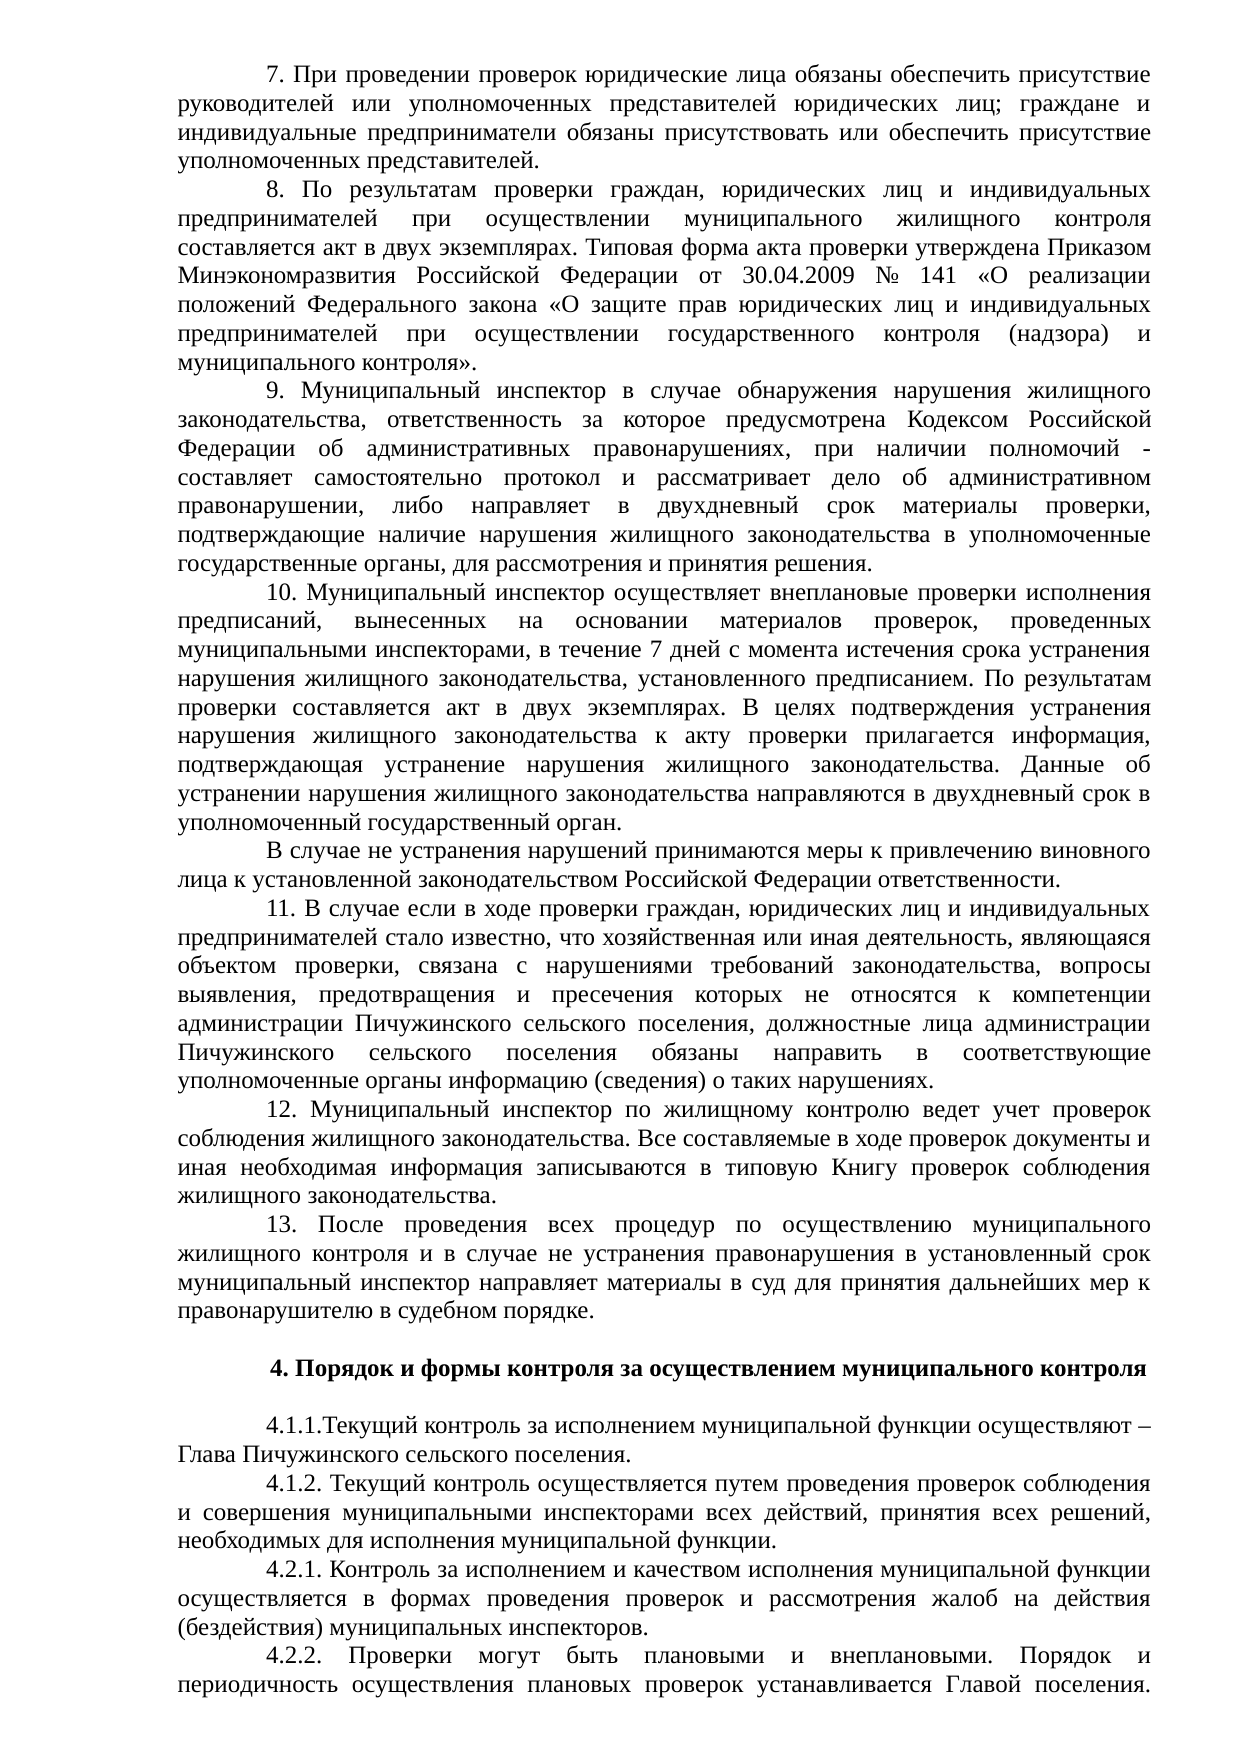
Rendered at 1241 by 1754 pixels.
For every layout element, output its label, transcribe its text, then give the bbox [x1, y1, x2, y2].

text 4.1.1.Текущий контроль за исполнением муниципальной функции осуществляют – Глава Пичужинского сельского поселения. [177, 1410, 1152, 1468]
text 7. При проведении проверок юридические лица обязаны обеспечить присутствие руководителей или уполномоченных представителей юридических лиц; граждане и индивидуальные предприниматели обязаны присутствовать или обеспечить присутствие уполномоченных представителей. [177, 59, 1152, 174]
text В случае не устранения нарушений принимаются меры к привлечению виновного лица к установленной законодательством Российской Федерации ответственности. [177, 835, 1152, 893]
text 9. Муниципальный инспектор в случае обнаружения нарушения жилищного законодательства, ответственность за которое предусмотрена Кодексом Российской Федерации об административных правонарушениях, при наличии полномочий - составляет самостоятельно протокол и рассматривает дело об административном правонарушении, либо направляет в двухдневный срок материалы проверки, подтверждающие наличие нарушения жилищного законодательства в уполномоченные государственные органы, для рассмотрения и принятия решения. [177, 375, 1152, 577]
text 13. После проведения всех процедур по осуществлению муниципального жилищного контроля и в случае не устранения правонарушения в установленный срок муниципальный инспектор направляет материалы в суд для принятия дальнейших мер к правонарушителю в судебном порядке. [177, 1209, 1152, 1324]
text 12. Муниципальный инспектор по жилищному контролю ведет учет проверок соблюдения жилищного законодательства. Все составляемые в ходе проверок документы и иная необходимая информация записываются в типовую Книгу проверок соблюдения жилищного законодательства. [177, 1094, 1152, 1209]
text 11. В случае если в ходе проверки граждан, юридических лиц и индивидуальных предпринимателей стало известно, что хозяйственная или иная деятельность, являющаяся объектом проверки, связана с нарушениями требований законодательства, вопросы выявления, предотвращения и пресечения которых не относятся к компетенции администрации Пичужинского сельского поселения, должностные лица администрации Пичужинского сельского поселения обязаны направить в соответствующие уполномоченные органы информацию (сведения) о таких нарушениях. [177, 893, 1152, 1094]
text 8. По результатам проверки граждан, юридических лиц и индивидуальных предпринимателей при осуществлении муниципального жилищного контроля составляется акт в двух экземплярах. Типовая форма акта проверки утверждена Приказом Минэкономразвития Российской Федерации от 30.04.2009 № 141 «О реализации положений Федерального закона «О защите прав юридических лиц и индивидуальных предпринимателей при осуществлении государственного контроля (надзора) и муниципального контроля». [177, 174, 1152, 375]
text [177, 1640, 1152, 1698]
text 4. Порядок и формы контроля за осуществлением муниципального контроля [177, 1353, 1152, 1382]
text 4.1.2. Текущий контроль осуществляется путем проведения проверок соблюдения и совершения муниципальными инспекторами всех действий, принятия всех решений, необходимых для исполнения муниципальной функции. [177, 1468, 1152, 1554]
text 4.2.1. Контроль за исполнением и качеством исполнения муниципальной функции осуществляется в формах проведения проверок и рассмотрения жалоб на действия (бездействия) муниципальных инспекторов. [177, 1554, 1152, 1640]
text 10. Муниципальный инспектор осуществляет внеплановые проверки исполнения предписаний, вынесенных на основании материалов проверок, проведенных муниципальными инспекторами, в течение 7 дней с момента истечения срока устранения нарушения жилищного законодательства, установленного предписанием. По результатам проверки составляется акт в двух экземплярах. В целях подтверждения устранения нарушения жилищного законодательства к акту проверки прилагается информация, подтверждающая устранение нарушения жилищного законодательства. Данные об устранении нарушения жилищного законодательства направляются в двухдневный срок в уполномоченный государственный орган. [177, 577, 1152, 835]
